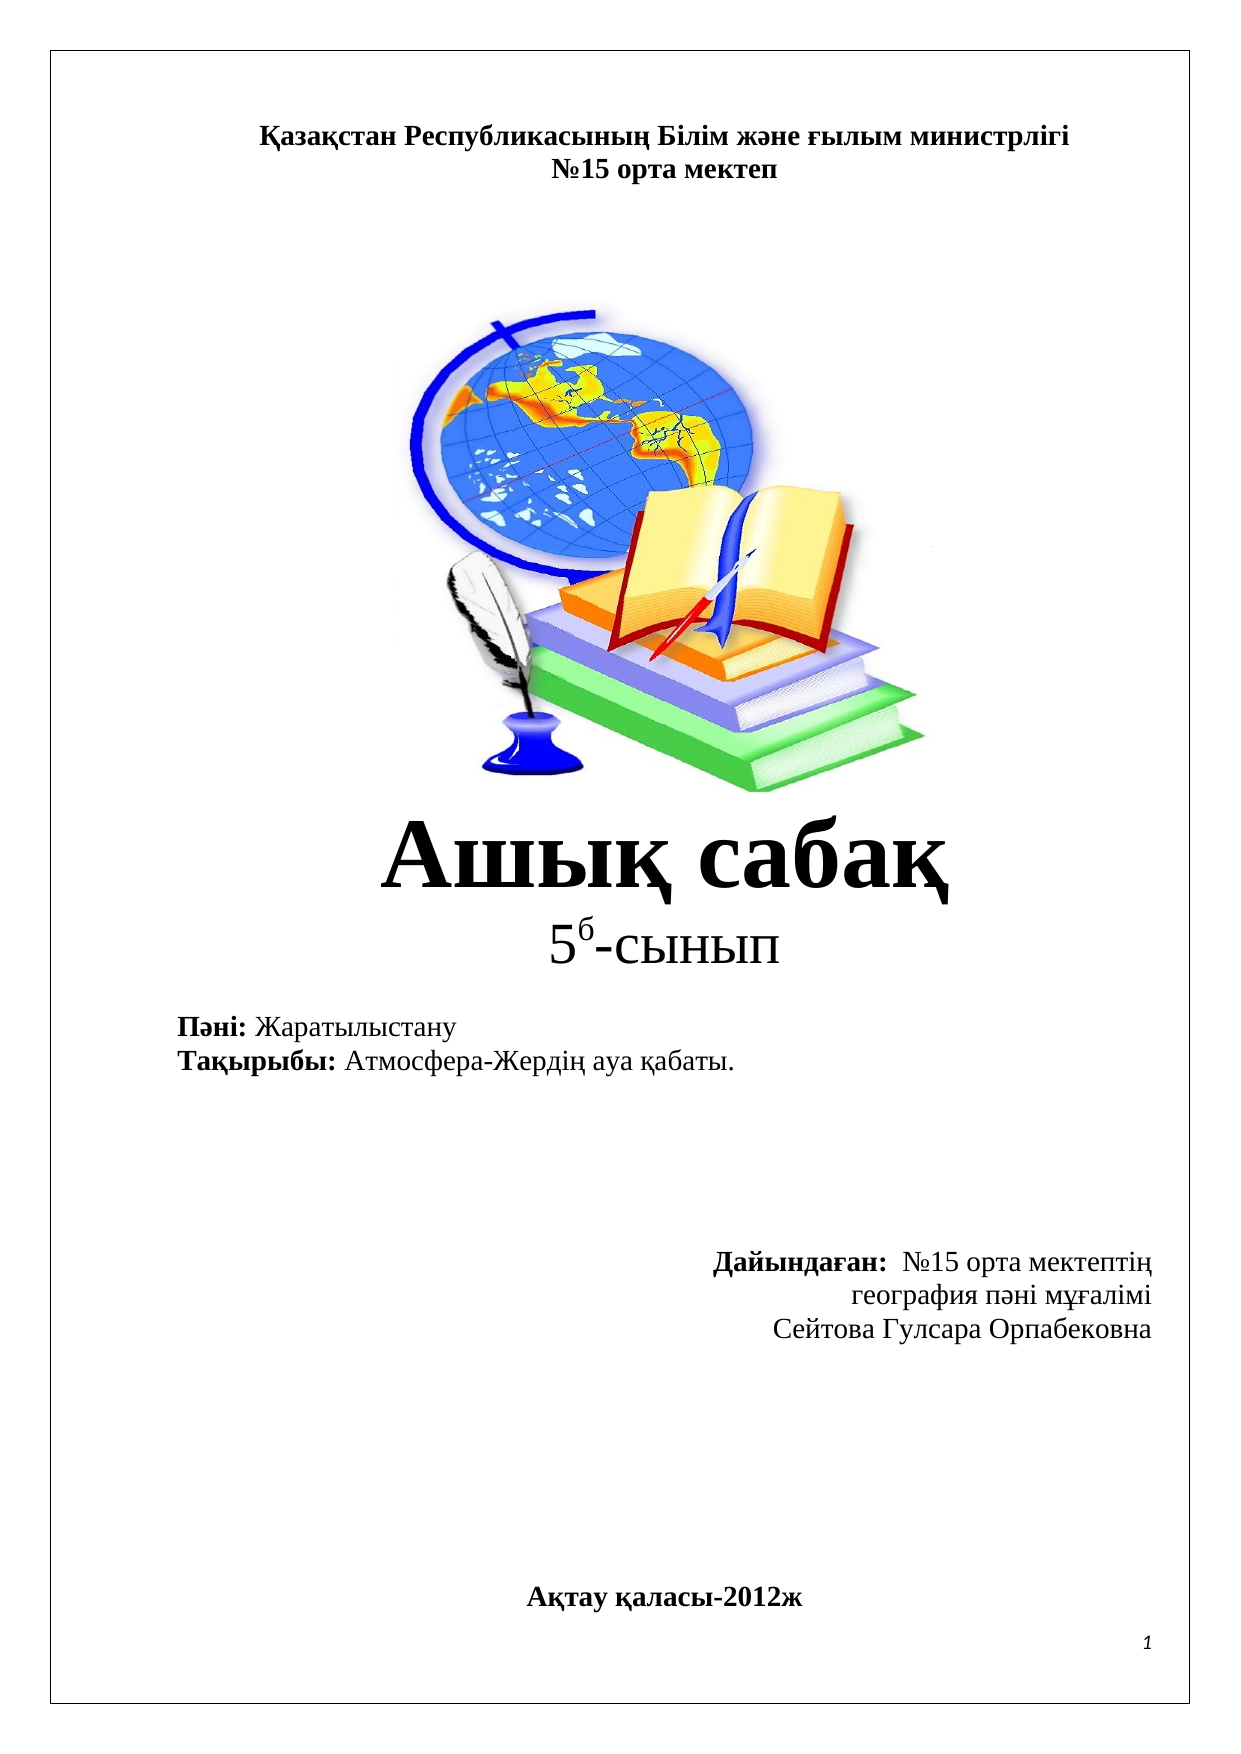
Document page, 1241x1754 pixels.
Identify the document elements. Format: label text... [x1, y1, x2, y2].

text 5б-сынып [177, 908, 1152, 976]
text Сейтова Гулсара Орпабековна [177, 1311, 1152, 1344]
text Ақтау қаласы-2012ж [177, 1579, 1152, 1613]
text Ашық сабақ [177, 793, 1152, 908]
text Қазақстан Республикасының Білім және ғылым министрлігі [177, 118, 1152, 152]
picture [394, 300, 934, 794]
text Тақырыбы: Атмосфера-Жердің ауа қабаты. [177, 1043, 1152, 1076]
text Пәні: Жаратылыстану [177, 1009, 1152, 1043]
text №15 орта мектеп [177, 152, 1152, 185]
text Дайындаған: №15 орта мектептің география пәні мұғалімі [177, 1244, 1152, 1311]
